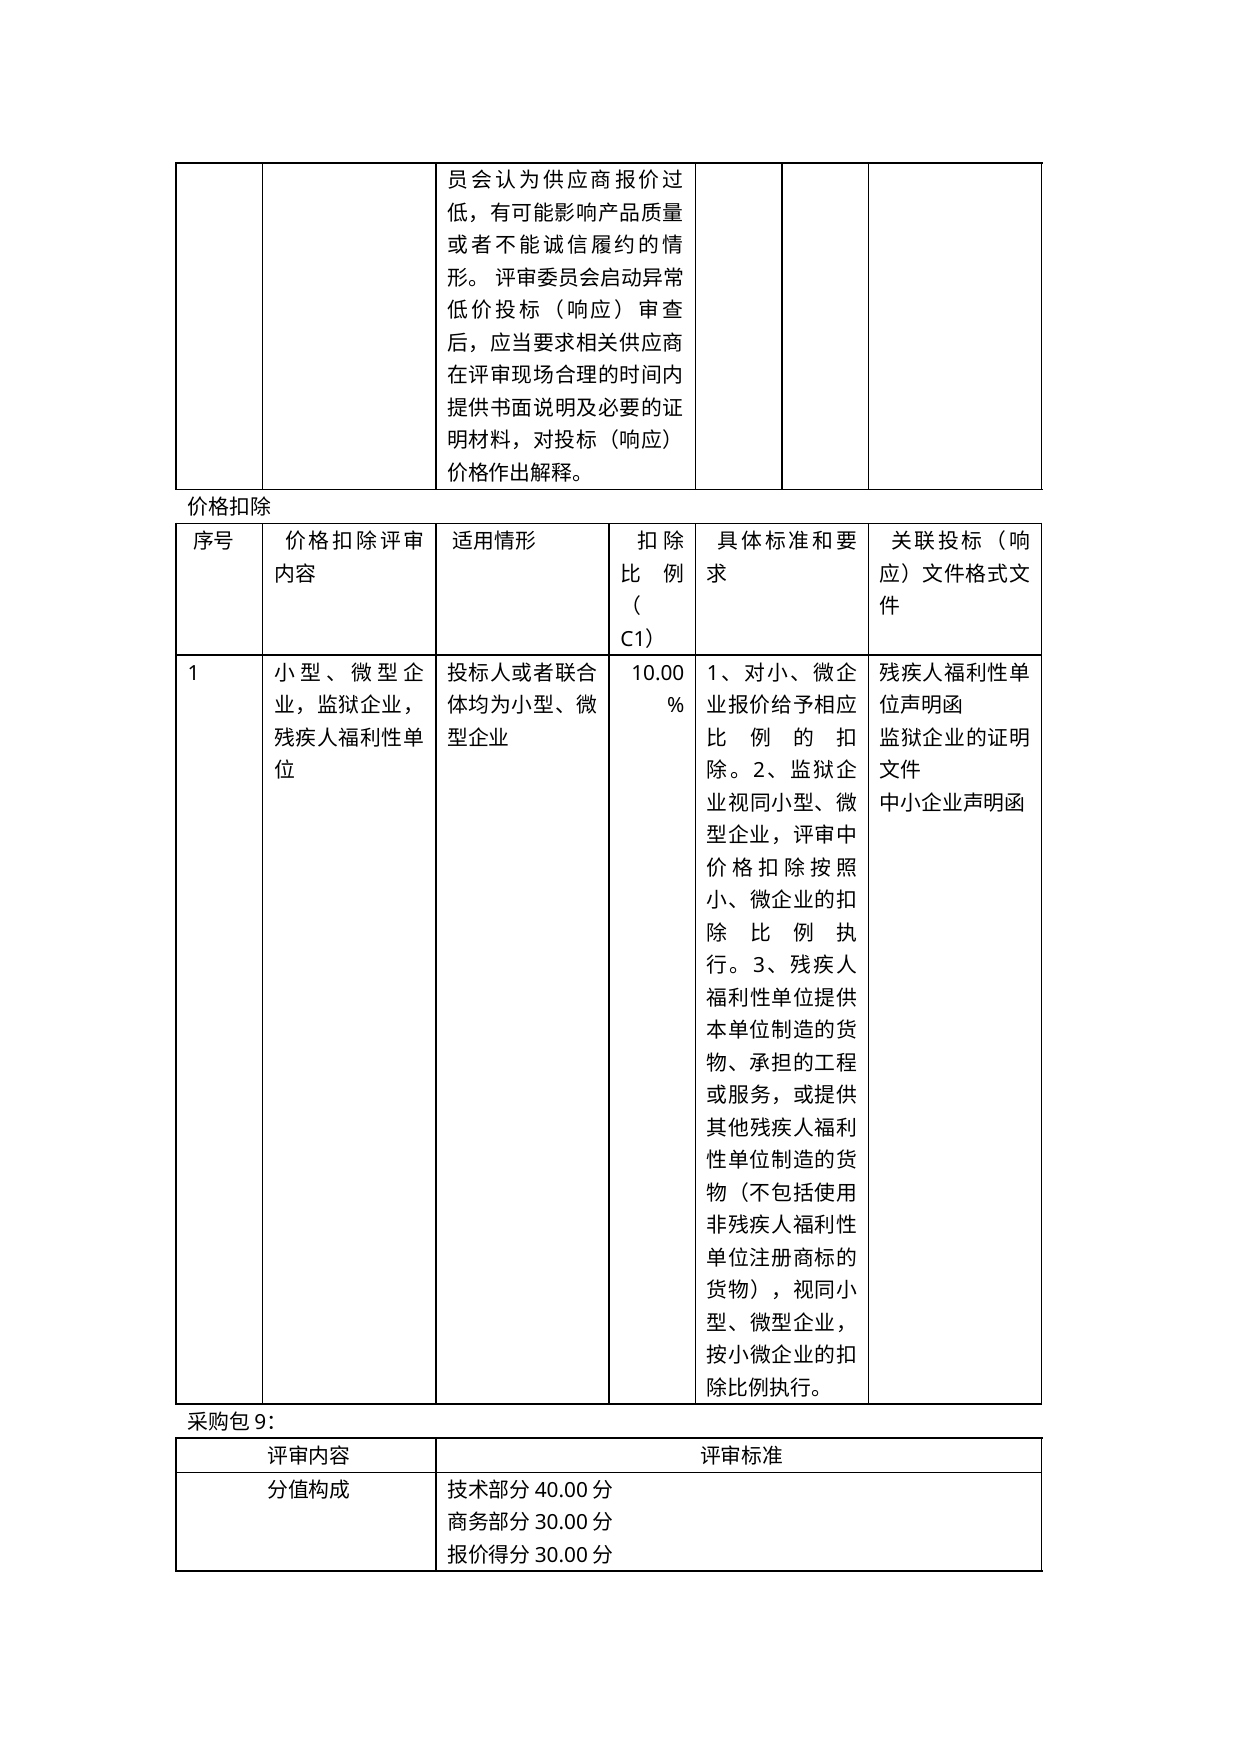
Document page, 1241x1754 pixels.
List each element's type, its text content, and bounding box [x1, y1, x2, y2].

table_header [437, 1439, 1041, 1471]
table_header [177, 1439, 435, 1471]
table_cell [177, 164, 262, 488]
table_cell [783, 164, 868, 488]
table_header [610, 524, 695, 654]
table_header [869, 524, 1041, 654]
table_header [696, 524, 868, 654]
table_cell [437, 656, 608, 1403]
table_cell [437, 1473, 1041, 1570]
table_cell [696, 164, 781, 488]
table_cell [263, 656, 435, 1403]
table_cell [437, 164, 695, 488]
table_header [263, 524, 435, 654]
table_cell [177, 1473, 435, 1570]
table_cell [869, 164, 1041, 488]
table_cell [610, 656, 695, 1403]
text 价格扣除 [187, 490, 1053, 523]
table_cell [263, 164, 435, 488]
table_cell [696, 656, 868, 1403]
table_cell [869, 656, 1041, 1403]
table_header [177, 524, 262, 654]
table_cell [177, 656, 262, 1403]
text 采购包9： [187, 1405, 1053, 1437]
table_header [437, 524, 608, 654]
